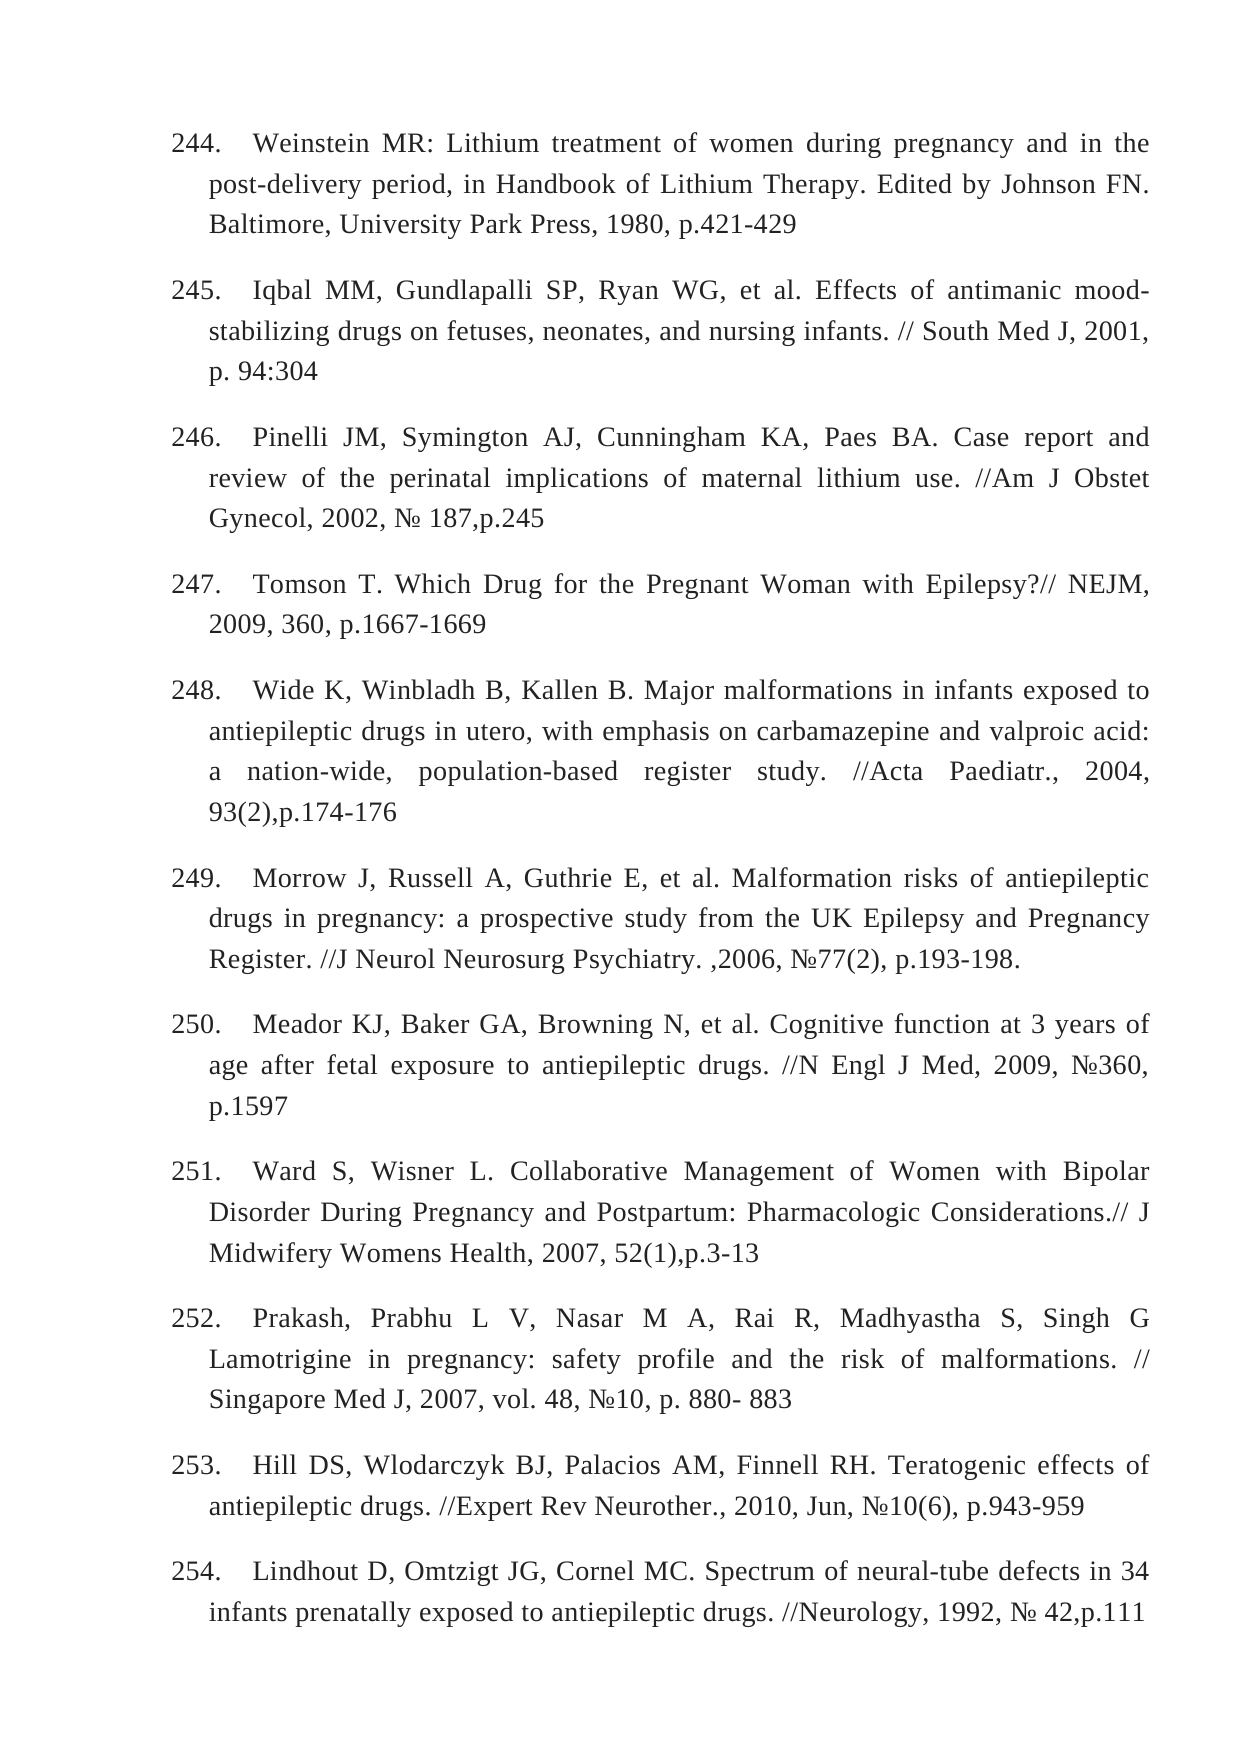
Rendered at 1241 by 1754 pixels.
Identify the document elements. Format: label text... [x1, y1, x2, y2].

list Iqbal MM, Gundlapalli SP, Ryan WG, et al. Effects of antimanic mood-stabilizing drugs on fetuses, neonates, and nursing infants. // South Med J, 2001, р. 94:304 [171, 265, 1152, 387]
list Hill DS, Wlodarczyk BJ, Palacios AM, Finnell RH. Teratogenic effects of antiepileptic drugs. //Expert Rev Neurother., 2010, Jun, №10(6), р.943-959 [171, 1440, 1152, 1521]
list Lindhout D, Omtzigt JG, Cornel MC. Spectrum of neural-tube defects in 34 infants prenatally exposed to antiepileptic drugs. //Neurology, 1992, № 42,р.111 [171, 1546, 1152, 1627]
list Pinelli JM, Symington AJ, Cunningham KA, Paes BA. Case report and review of the perinatal implications of maternal lithium use. //Am J Obstet Gynecol, 2002, № 187,р.245 [171, 412, 1152, 534]
list Morrow J, Russell A, Guthrie E, et al. Malformation risks of antiepileptic drugs in pregnancy: a prospective study from the UK Epilepsy and Pregnancy Register. //J Neurol Neurosurg Psychiatry. ,2006, №77(2), р.193-198. [171, 852, 1152, 974]
list Prakash, Prabhu L V, Nasar M A, Rai R, Madhyastha S, Singh G Lamotrigine in pregnancy: safety profile and the risk of malformations. // Singapore Med J, 2007, vol. 48, №10, р. 880- 883 [171, 1293, 1152, 1415]
list Weinstein MR: Lithium treatment of women during pregnancy and in the post-delivery period, in Handbook of Lithium Therapy. Edited by Johnson FN. Baltimore, University Park Press, 1980, p.421-429 [171, 118, 1152, 240]
list Meador KJ, Baker GA, Browning N, et al. Cognitive function at 3 years of age after fetal exposure to antiepileptic drugs. //N Engl J Med, 2009, №360, р.1597 [171, 999, 1152, 1121]
list Tomson T. Which Drug for the Pregnant Woman with Epilepsy?// NEJM, 2009, 360, р.1667-1669 [171, 559, 1152, 640]
list Wide K, Winbladh B, Kallen B. Major malformations in infants exposed to antiepileptic drugs in utero, with emphasis on carbamazepine and valproic acid: a nation-wide, population-based register study. //Acta Paediatr., 2004, 93(2),р.174-176 [171, 665, 1152, 827]
list Ward S, Wisner L. Collaborative Management of Women with Bipolar Disorder During Pregnancy and Postpartum: Pharmacologic Considerations.// J Midwifery Womens Health, 2007, 52(1),р.3-13 [171, 1146, 1152, 1268]
